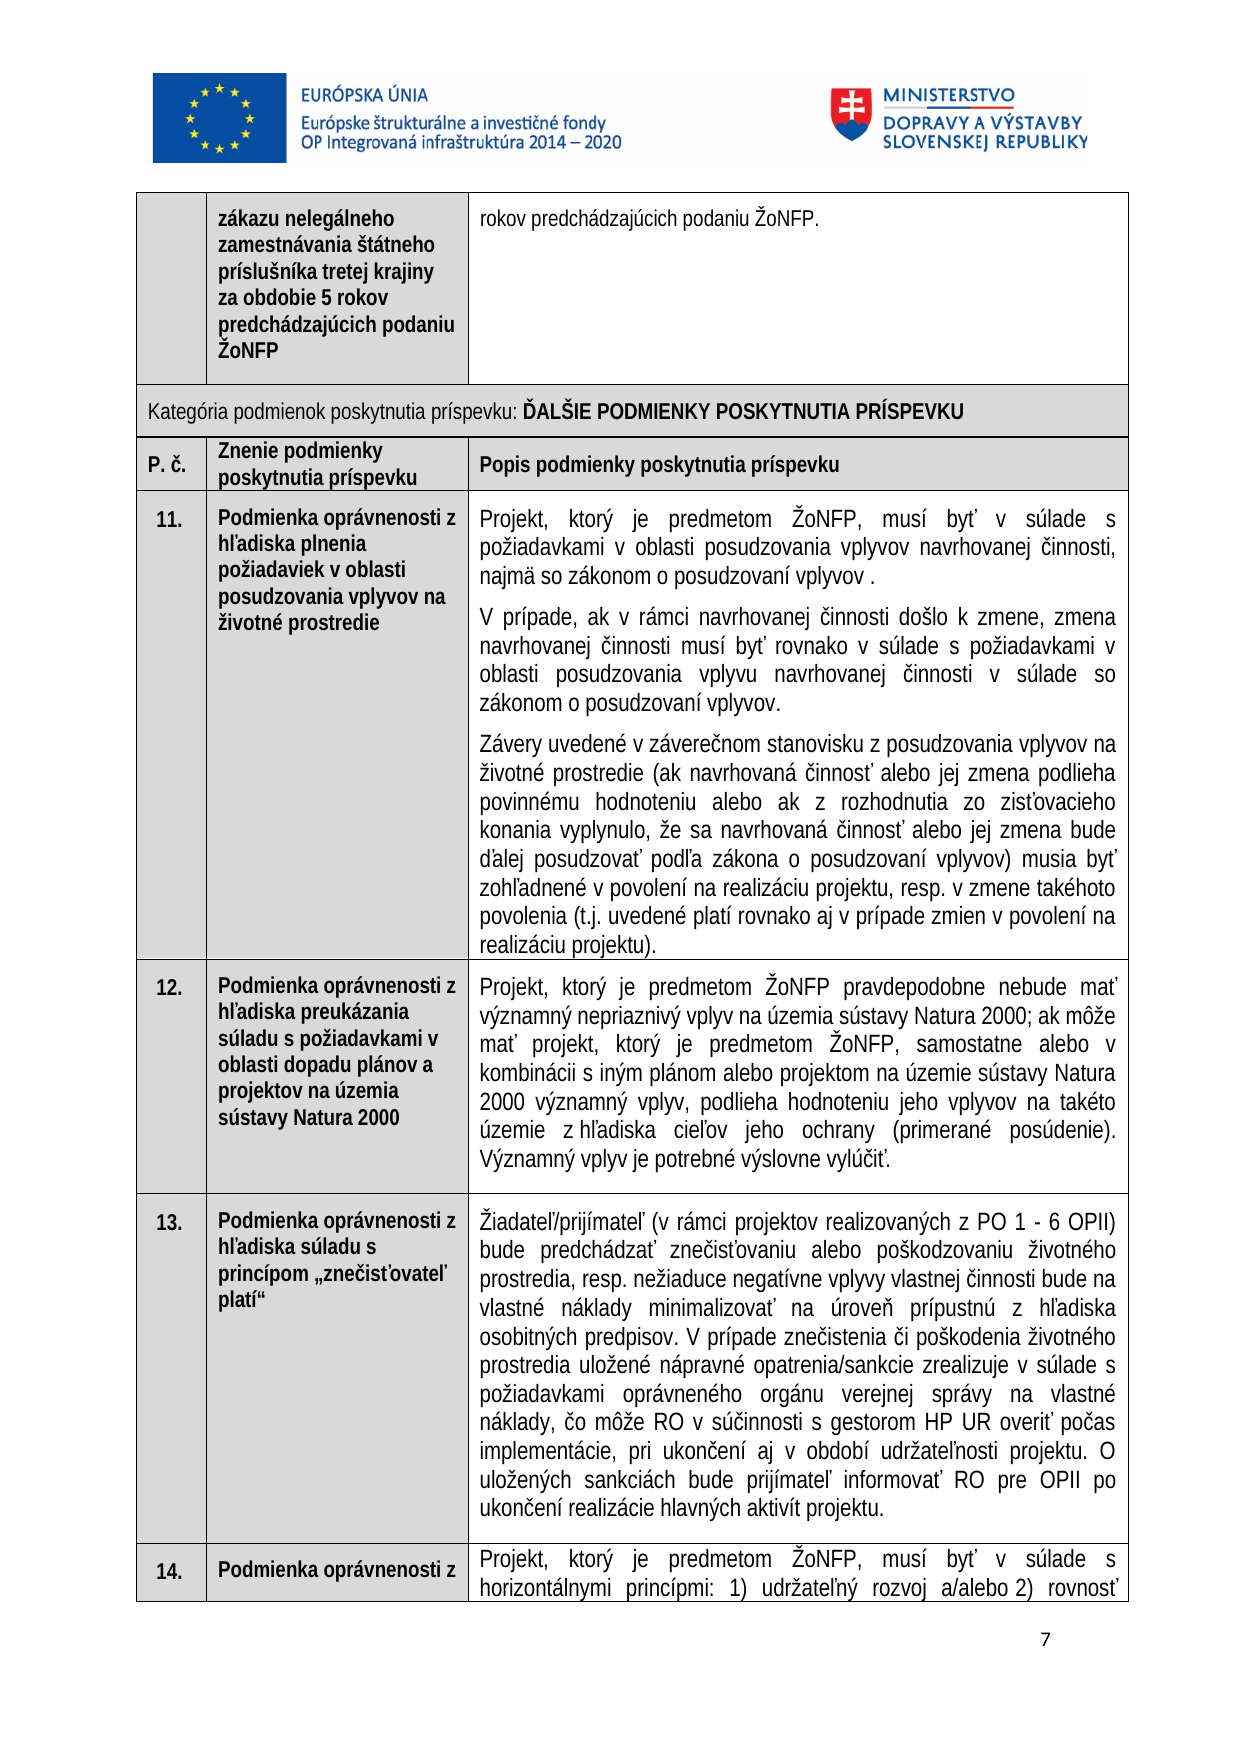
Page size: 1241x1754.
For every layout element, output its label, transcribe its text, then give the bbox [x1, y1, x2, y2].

table_cell Podmienka oprávnenosti z hľadiska plnenia požiadaviek v oblasti posudzovania vplyvov na životné prostredie [207, 491, 468, 958]
table_cell Podmienka oprávnenosti z hľadiska súladu s princípom „znečisťovateľ platí“ [207, 1194, 468, 1543]
table_cell Projekt, ktorý je predmetom ŽoNFP pravdepodobne nebude mať významný nepriaznivý vplyv na územia sústavy Natura 2000; ak môže mať projekt, ktorý je predmetom ŽoNFP, samostatne alebo v kombinácii s iným plánom alebo projektom na územie sústavy Natura 2000 významný vplyv, podlieha hodnoteniu jeho vplyvov na takéto územie z hľadiska cieľov jeho ochrany (primerané posúdenie). Významný vplyv je potrebné výslovne vylúčiť. [469, 960, 1128, 1193]
table_cell Projekt, ktorý je predmetom ŽoNFP, musí byť v súlade s požiadavkami v oblasti posudzovania vplyvov navrhovanej činnosti, najmä so zákonom o posudzovaní vplyvov . V prípade, ak v rámci navrhovanej činnosti došlo k zmene, zmena navrhovanej činnosti musí byť rovnako v súlade s požiadavkami v oblasti posudzovania vplyvu navrhovanej činnosti v súlade so zákonom o posudzovaní vplyvov. Závery uvedené v záverečnom stanovisku z posudzovania vplyvov na životné prostredie (ak navrhovaná činnosť alebo jej zmena podlieha povinnému hodnoteniu alebo ak z rozhodnutia zo zisťovacieho konania vyplynulo, že sa navrhovaná činnosť alebo jej zmena bude ďalej posudzovať podľa zákona o posudzovaní vplyvov) musia byť zohľadnené v povolení na realizáciu projektu, resp. v zmene takéhoto povolenia (t.j. uvedené platí rovnako aj v prípade zmien v povolení na realizáciu projektu). [469, 491, 1128, 958]
table_cell Podmienka neporušenia zákazu nelegálneho zamestnávania štátneho príslušníka tretej krajiny za obdobie 5 rokov predchádzajúcich podaniu ŽoNFP [207, 193, 468, 384]
table_cell [137, 1194, 206, 1543]
picture [152, 73, 1088, 163]
table_cell [137, 960, 206, 1193]
table_cell Žiadateľ nesmie porušiť zákaz nelegálneho zamestnávania za obdobie 5 rokov predchádzajúcich podaniu ŽoNFP. [469, 193, 1128, 384]
table_cell [137, 491, 206, 958]
table_cell Žiadateľ/prijímateľ (v rámci projektov realizovaných z PO 1 - 6 OPII) bude predchádzať znečisťovaniu alebo poškodzovaniu životného prostredia, resp. nežiaduce negatívne vplyvy vlastnej činnosti bude na vlastné náklady minimalizovať na úroveň prípustnú z hľadiska osobitných predpisov. V prípade znečistenia či poškodenia životného prostredia uložené nápravné opatrenia/sankcie zrealizuje v súlade s požiadavkami oprávneného orgánu verejnej správy na vlastné náklady, čo môže RO v súčinnosti s gestorom HP UR overiť počas implementácie, pri ukončení aj v období udržateľnosti projektu. O uložených sankciách bude prijímateľ informovať RO pre OPII po ukončení realizácie hlavných aktivít projektu. [469, 1194, 1128, 1543]
table_cell Popis podmienky poskytnutia príspevku [469, 438, 1128, 490]
table_cell P. č. [137, 438, 206, 490]
table_cell [137, 193, 206, 384]
table_cell [137, 1544, 206, 1601]
table_cell Podmienka oprávnenosti z hľadiska súladu s horizontálnymi princípmi [207, 1544, 468, 1601]
table_cell Znenie podmienky poskytnutia príspevku [207, 438, 468, 490]
table_cell Podmienka oprávnenosti z hľadiska preukázania súladu s požiadavkami v oblasti dopadu plánov a projektov na územia sústavy Natura 2000 [207, 960, 468, 1193]
table_cell Kategória podmienok poskytnutia príspevku: Ďalšie podmienky poskytnutia príspevku [137, 385, 1128, 436]
